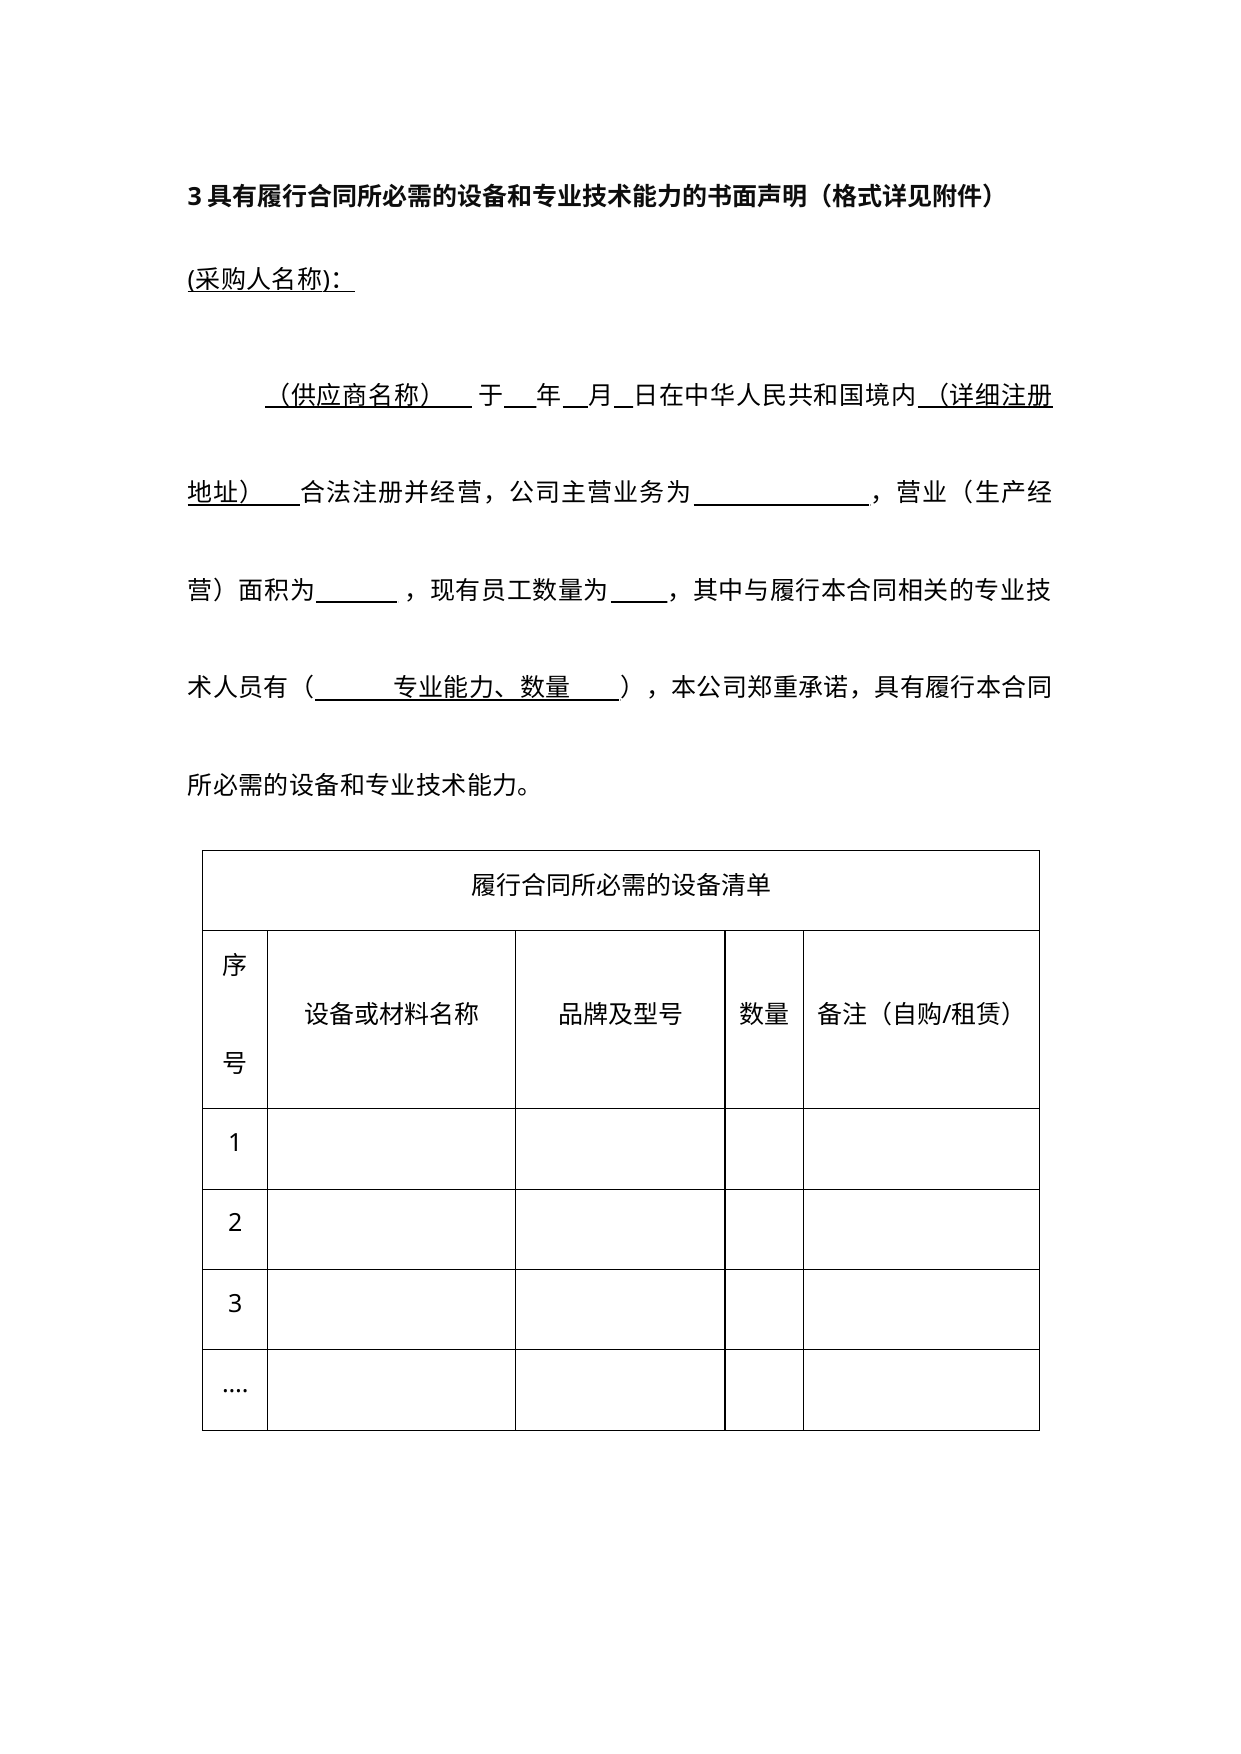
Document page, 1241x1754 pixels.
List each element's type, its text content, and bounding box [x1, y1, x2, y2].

table_cell [268, 1109, 515, 1188]
table_cell 设备或材料名称 [268, 931, 515, 1108]
table_cell 序号 [203, 931, 267, 1108]
text 3具有履行合同所必需的设备和专业技术能力的书面声明（格式详见附件） [187, 162, 1053, 227]
table_cell 2 [203, 1190, 267, 1269]
table_cell 数量 [726, 931, 803, 1108]
table_cell [268, 1190, 515, 1269]
table_cell [516, 1109, 724, 1188]
text （供应商名称） 于 年 月 日在中华人民共和国境内 （详细注册地址） 合法注册并经营，公司主营业务为 ，营业（生产经营）面积为 ，现有员工数量为 ，其中与履行本合同相关的专业技术人员有（ 专业能力、数量 ），本公司郑重承诺，具有履行本合同所必需的设备和专业技术能力。 [187, 361, 1053, 816]
table_cell …. [203, 1350, 267, 1429]
table_cell [804, 1190, 1039, 1269]
table_cell [268, 1270, 515, 1349]
table_cell 备注（自购/租赁） [804, 931, 1039, 1108]
text (采购人名称)： [187, 245, 1053, 310]
table_cell [516, 1190, 724, 1269]
table_cell [804, 1109, 1039, 1188]
table_header 履行合同所必需的设备清单 [203, 851, 1039, 930]
table_cell [516, 1350, 724, 1429]
table_cell [726, 1270, 803, 1349]
table_cell [726, 1109, 803, 1188]
table_cell [726, 1350, 803, 1429]
table_cell [726, 1190, 803, 1269]
table_cell [268, 1350, 515, 1429]
table_cell 1 [203, 1109, 267, 1188]
table_cell [804, 1270, 1039, 1349]
table_cell 品牌及型号 [516, 931, 724, 1108]
table_cell 3 [203, 1270, 267, 1349]
table_cell [516, 1270, 724, 1349]
table_cell [804, 1350, 1039, 1429]
